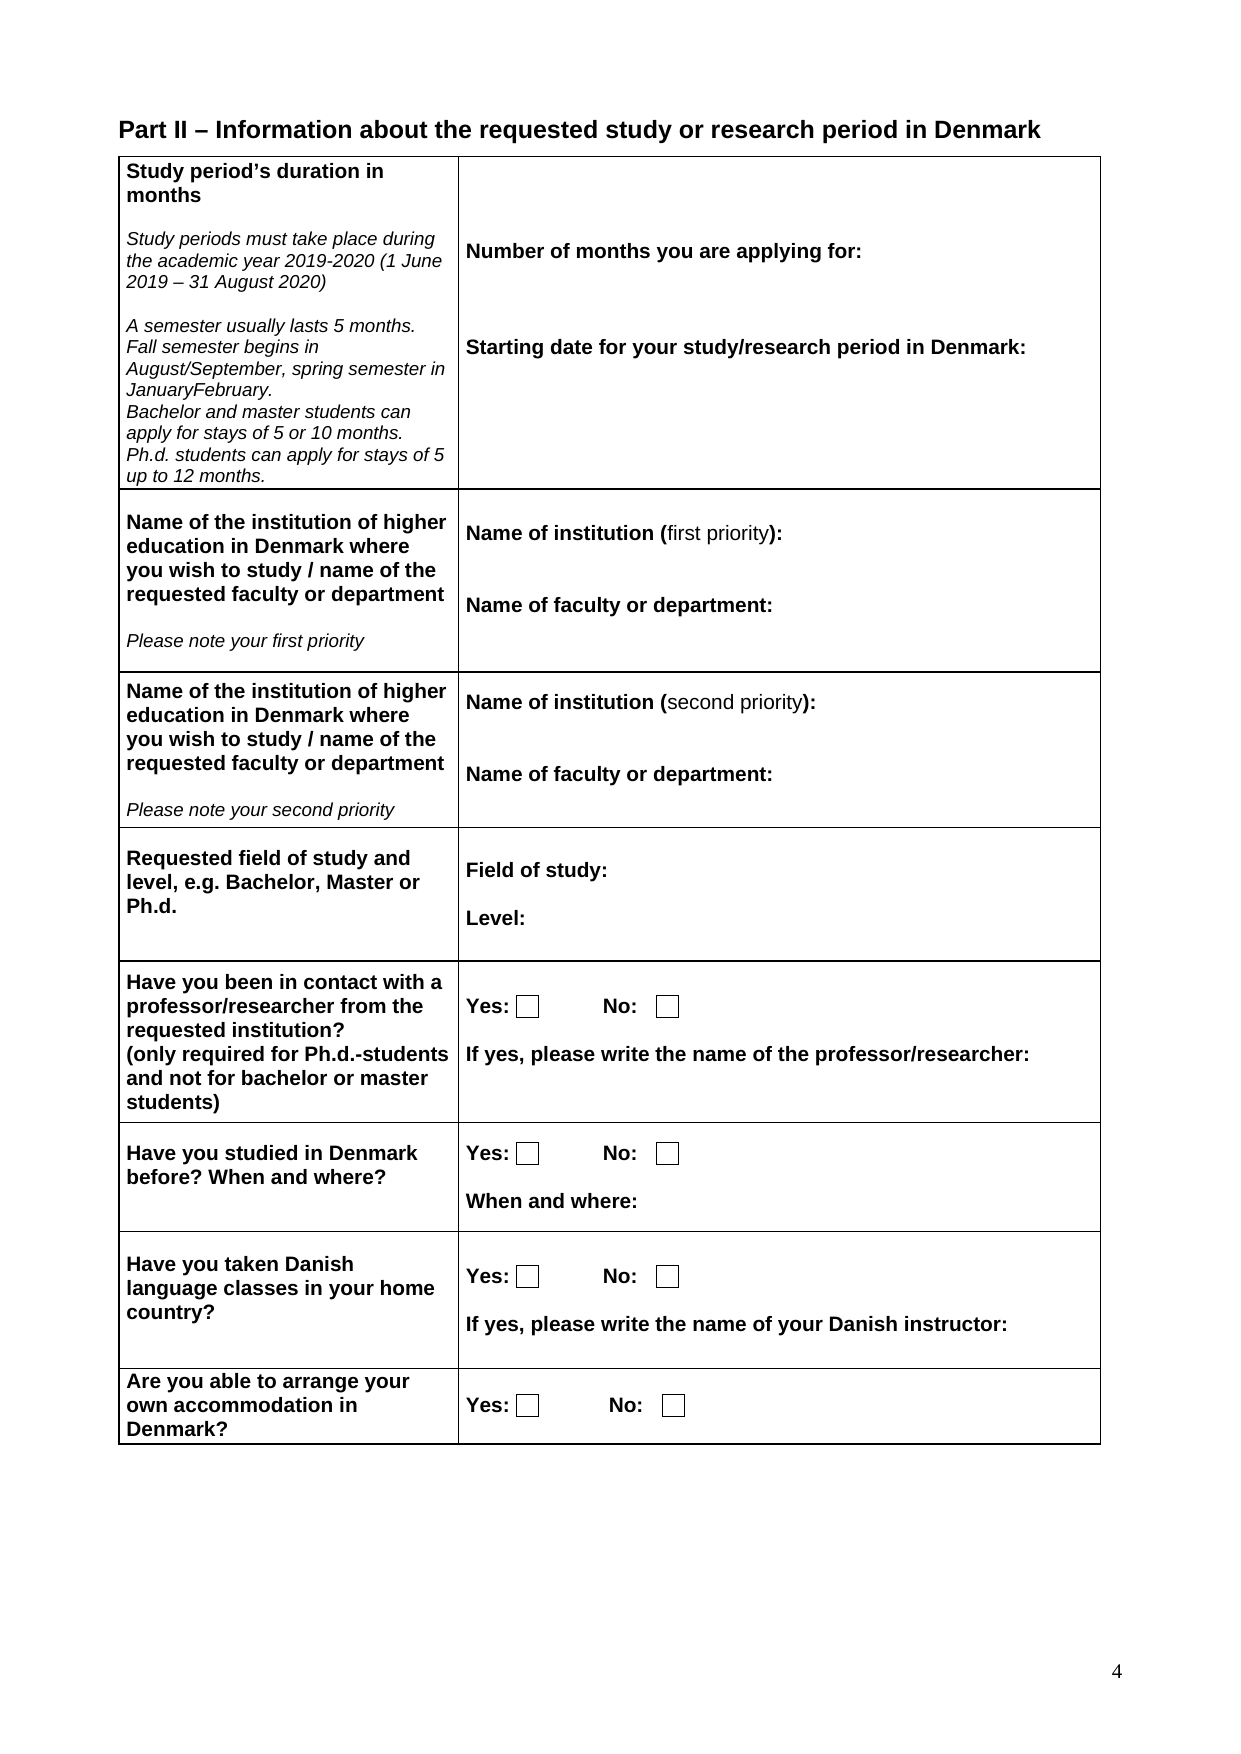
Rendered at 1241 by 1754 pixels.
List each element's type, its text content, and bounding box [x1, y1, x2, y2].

table_cell Are you able to arrange your own accommodation in Denmark? [120, 1369, 458, 1443]
table_cell Have you been in contact with a professor/researcher from the requested institution? (only required for Ph.d.-students and not for bachelor or master students) [120, 962, 458, 1121]
text Part II – Information about the requested study or research period in Denmark [118, 118, 1122, 143]
table_cell Name of institution (first priority): Name of faculty or department: [459, 490, 1100, 671]
table_cell Requested field of study and level, e.g. Bachelor, Master or Ph.d. [120, 828, 458, 960]
table_cell Name of institution (second priority): Name of faculty or department: [459, 673, 1100, 826]
table_cell Field of study: Level: [459, 828, 1100, 960]
table_header Number of months you are applying for: Starting date for your study/research period in Denmark: [459, 157, 1100, 488]
table_cell Yes: No: If yes, please write the name of your Danish instructor: [459, 1232, 1100, 1368]
table_cell Have you taken Danish language classes in your home country? [120, 1232, 458, 1368]
table_cell Have you studied in Denmark before? When and where? [120, 1123, 458, 1231]
table_cell Name of the institution of higher education in Denmark where you wish to study / name of the requested faculty or department Please note your first priority [120, 490, 458, 671]
table_header Study period’s duration in months Study periods must take place during the academic year 2019-2020 (1 June 2019 – 31 August 2020) A semester usually lasts 5 months. Fall semester begins in August/September, spring semester in JanuaryFebruary. Bachelor and master students can apply for stays of 5 or 10 months. Ph.d. students can apply for stays of 5 up to 12 months. [120, 157, 458, 488]
table_cell Name of the institution of higher education in Denmark where you wish to study / name of the requested faculty or department Please note your second priority [120, 673, 458, 826]
table_cell Yes: No: When and where: [459, 1123, 1100, 1231]
table_cell Yes: No: [459, 1369, 1100, 1443]
table_cell Yes: No: If yes, please write the name of the professor/researcher: [459, 962, 1100, 1121]
